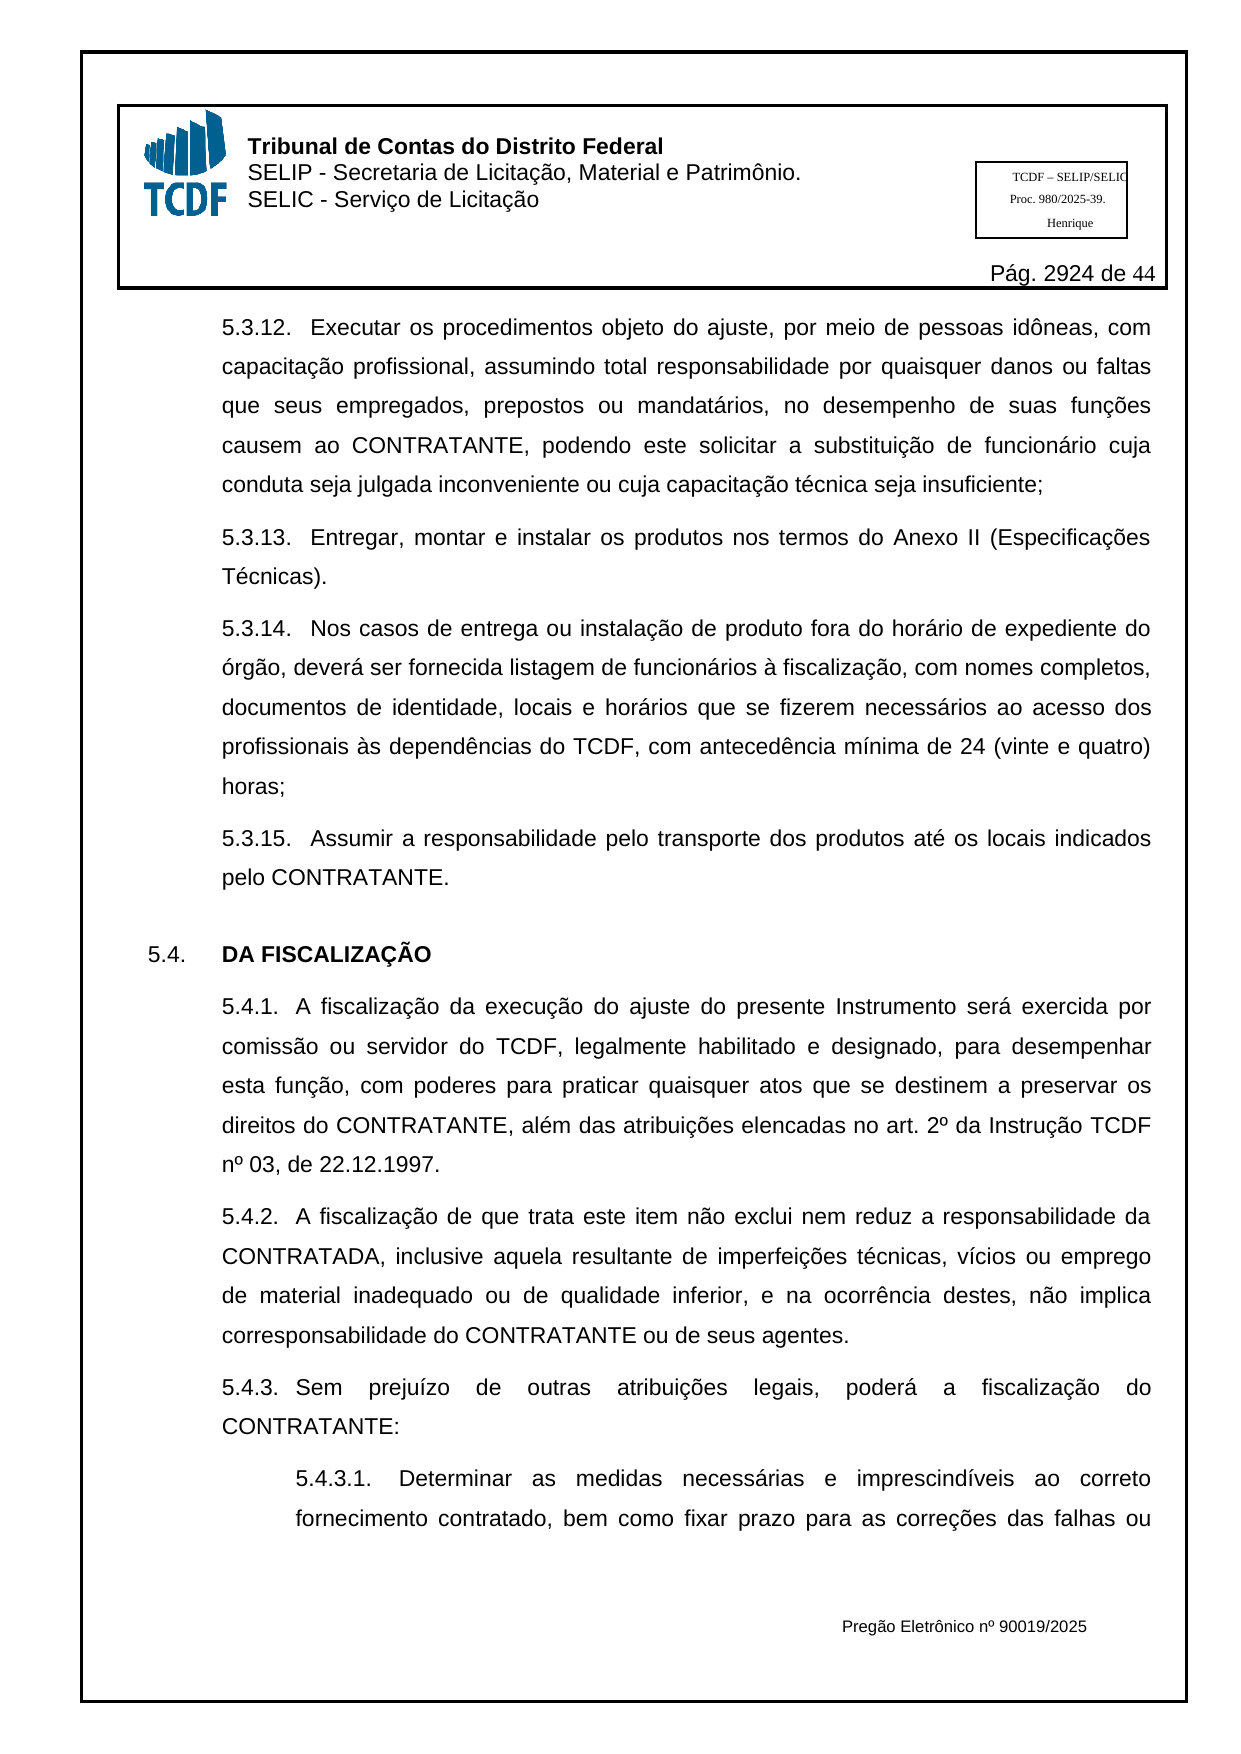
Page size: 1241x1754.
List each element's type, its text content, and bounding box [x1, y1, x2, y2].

list A fiscalização da execução do ajuste do presente Instrumento será exercida por comissão ou servidor do TCDF, legalmente habilitado e designado, para desempenhar esta função, com poderes para praticar quaisquer atos que se destinem a preservar os direitos do CONTRATANTE, além das atribuições elencadas no art. 2º da Instrução TCDF nº 03, de 22.12.1997. [222, 993, 1152, 1177]
list Executar os procedimentos objeto do ajuste, por meio de pessoas idôneas, com capacitação profissional, assumindo total responsabilidade por quaisquer danos ou faltas que seus empregados, prepostos ou mandatários, no desempenho de suas funções causem ao CONTRATANTE, podendo este solicitar a substituição de funcionário cuja conduta seja julgada inconveniente ou cuja capacitação técnica seja insuficiente; [222, 313, 1152, 498]
list Assumir a responsabilidade pelo transporte dos produtos até os locais indicados pelo CONTRATANTE. [222, 825, 1152, 891]
picture [129, 107, 241, 218]
list Entregar, montar e instalar os produtos nos termos do Anexo II (Especificações Técnicas). [222, 523, 1152, 589]
list Sem prejuízo de outras atribuições legais, poderá a fiscalização do CONTRATANTE: [222, 1373, 1152, 1439]
list Nos casos de entrega ou instalação de produto fora do horário de expediente do órgão, deverá ser fornecida listagem de funcionários à fiscalização, com nomes completos, documentos de identidade, locais e horários que se fizerem necessários ao acesso dos profissionais às dependências do TCDF, com antecedência mínima de 24 (vinte e quatro) horas; [222, 615, 1152, 799]
list DA FISCALIZAÇÃO [148, 941, 1152, 968]
list A fiscalização de que trata este item não exclui nem reduz a responsabilidade da CONTRATADA, inclusive aquela resultante de imperfeições técnicas, vícios ou emprego de material inadequado ou de qualidade inferior, e na ocorrência destes, não implica corresponsabilidade do CONTRATANTE ou de seus agentes. [222, 1203, 1152, 1348]
